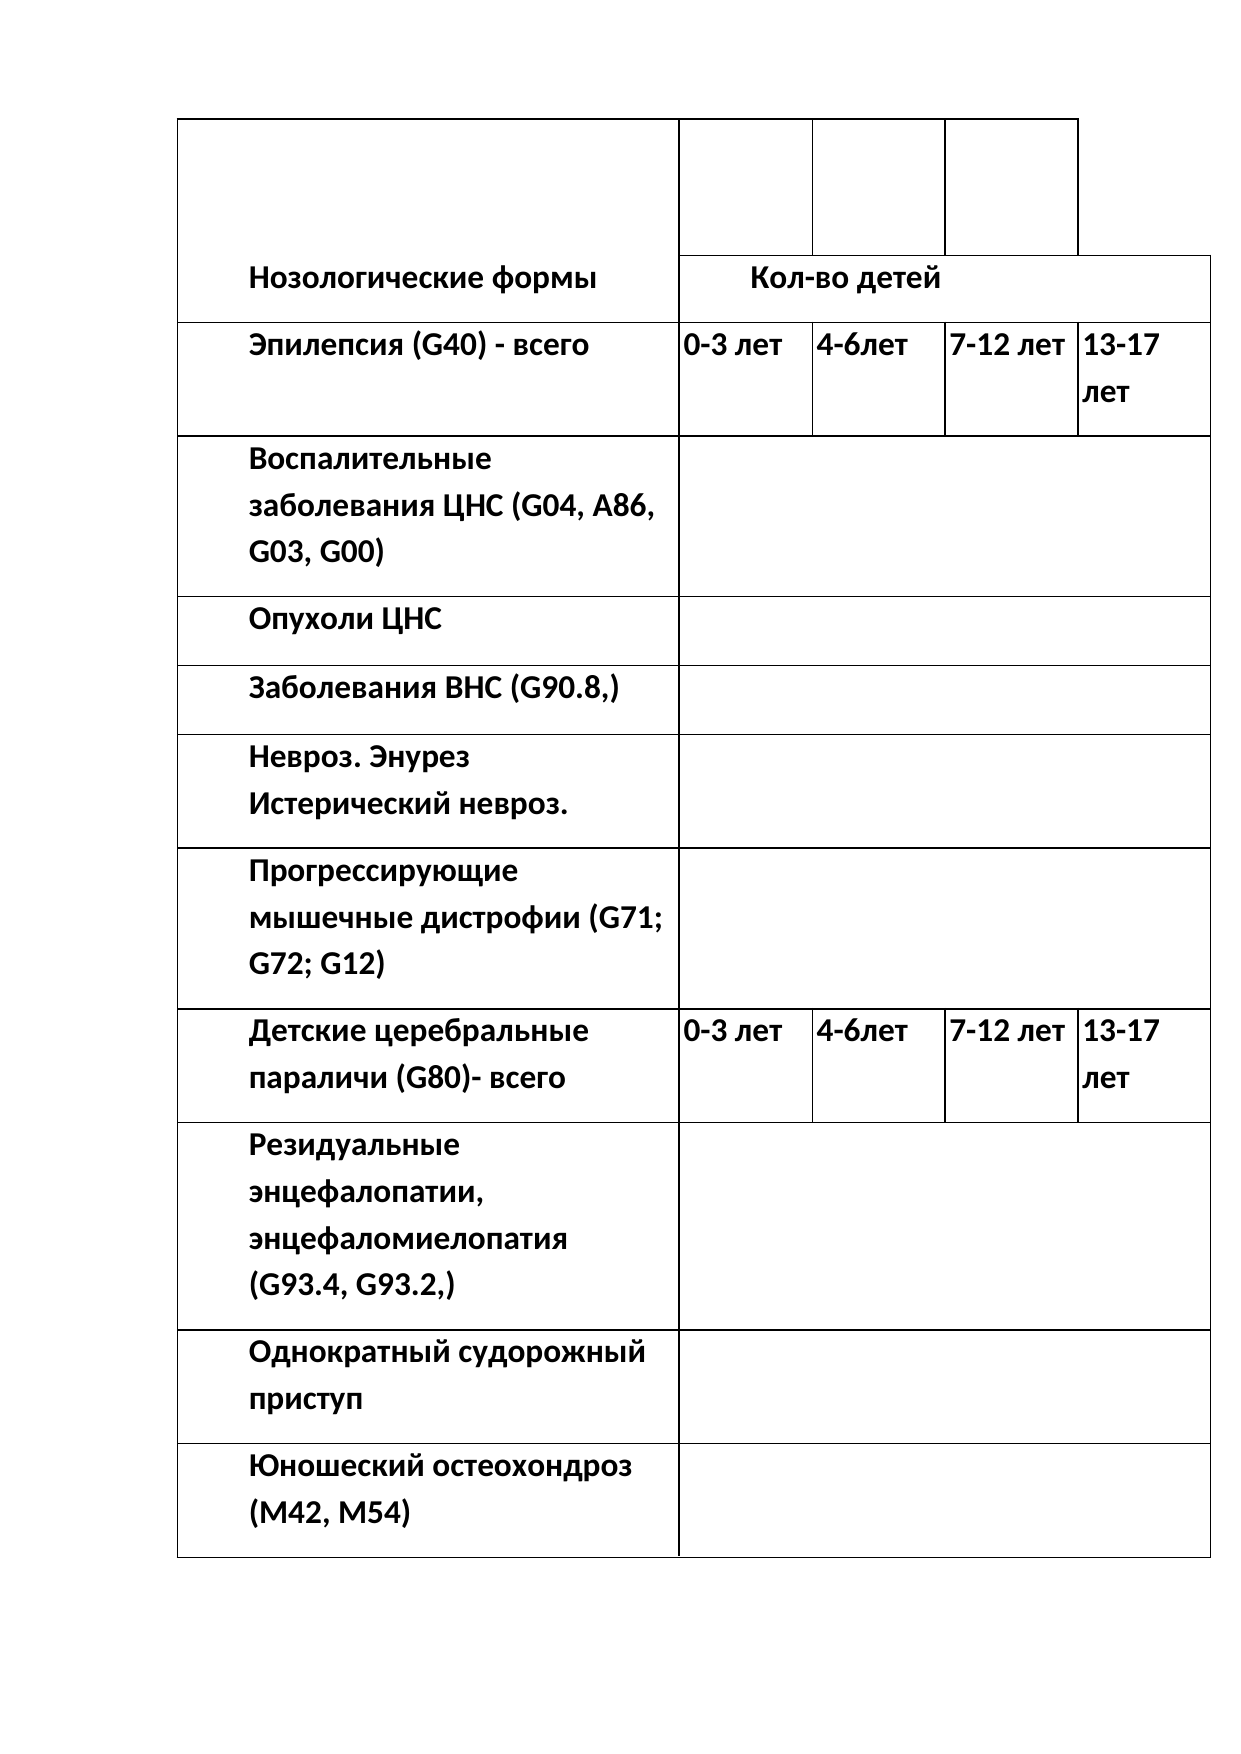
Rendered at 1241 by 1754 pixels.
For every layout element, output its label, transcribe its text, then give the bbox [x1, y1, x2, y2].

table_cell Резидуальные энцефалопатии, энцефаломиелопатия (G93.4, G93.2,) [178, 1123, 678, 1329]
table_cell Прогрессирующие мышечные дистрофии (G71; G72; G12) [178, 849, 678, 1008]
table_cell 13-17 лет [1079, 323, 1210, 435]
table_cell [680, 666, 1210, 733]
table_cell [680, 735, 1210, 847]
table_cell 7-12 лет [946, 323, 1077, 435]
table_header [178, 120, 678, 254]
table_cell 4-6лет [813, 323, 944, 435]
table_cell Нозологические формы [178, 255, 678, 322]
table_cell Кол-во детей [680, 256, 1210, 322]
table_cell 0-3 лет [680, 323, 812, 435]
table_cell Однократный судорожный приступ [178, 1331, 678, 1443]
table_cell [680, 1331, 1210, 1443]
table_cell Невроз. Энурез Истерический невроз. [178, 735, 678, 847]
table_cell 0-3 лет [680, 1010, 812, 1122]
table_header [680, 120, 812, 254]
table_cell 7-12 лет [946, 1010, 1077, 1122]
table_header [813, 120, 944, 254]
table_cell Эпилепсия (G40) - всего [178, 323, 678, 435]
table_header [946, 120, 1077, 254]
table_cell Заболевания ВНС (G90.8,) [178, 666, 678, 733]
table_cell [680, 1123, 1210, 1329]
table_cell Детские церебральные параличи (G80)- всего [178, 1010, 678, 1122]
table_cell [680, 597, 1210, 665]
table_cell [680, 849, 1210, 1008]
table_cell [680, 1444, 1210, 1556]
table_cell Опухоли ЦНС [178, 597, 678, 665]
table_cell 4-6лет [813, 1010, 944, 1122]
table_cell 13-17 лет [1079, 1010, 1210, 1122]
table_cell Юношеский остеохондроз (M42, М54) [178, 1444, 678, 1556]
table_cell Воспалительные заболевания ЦНС (G04, A86, G03, G00) [178, 437, 678, 596]
table_cell [680, 437, 1210, 596]
